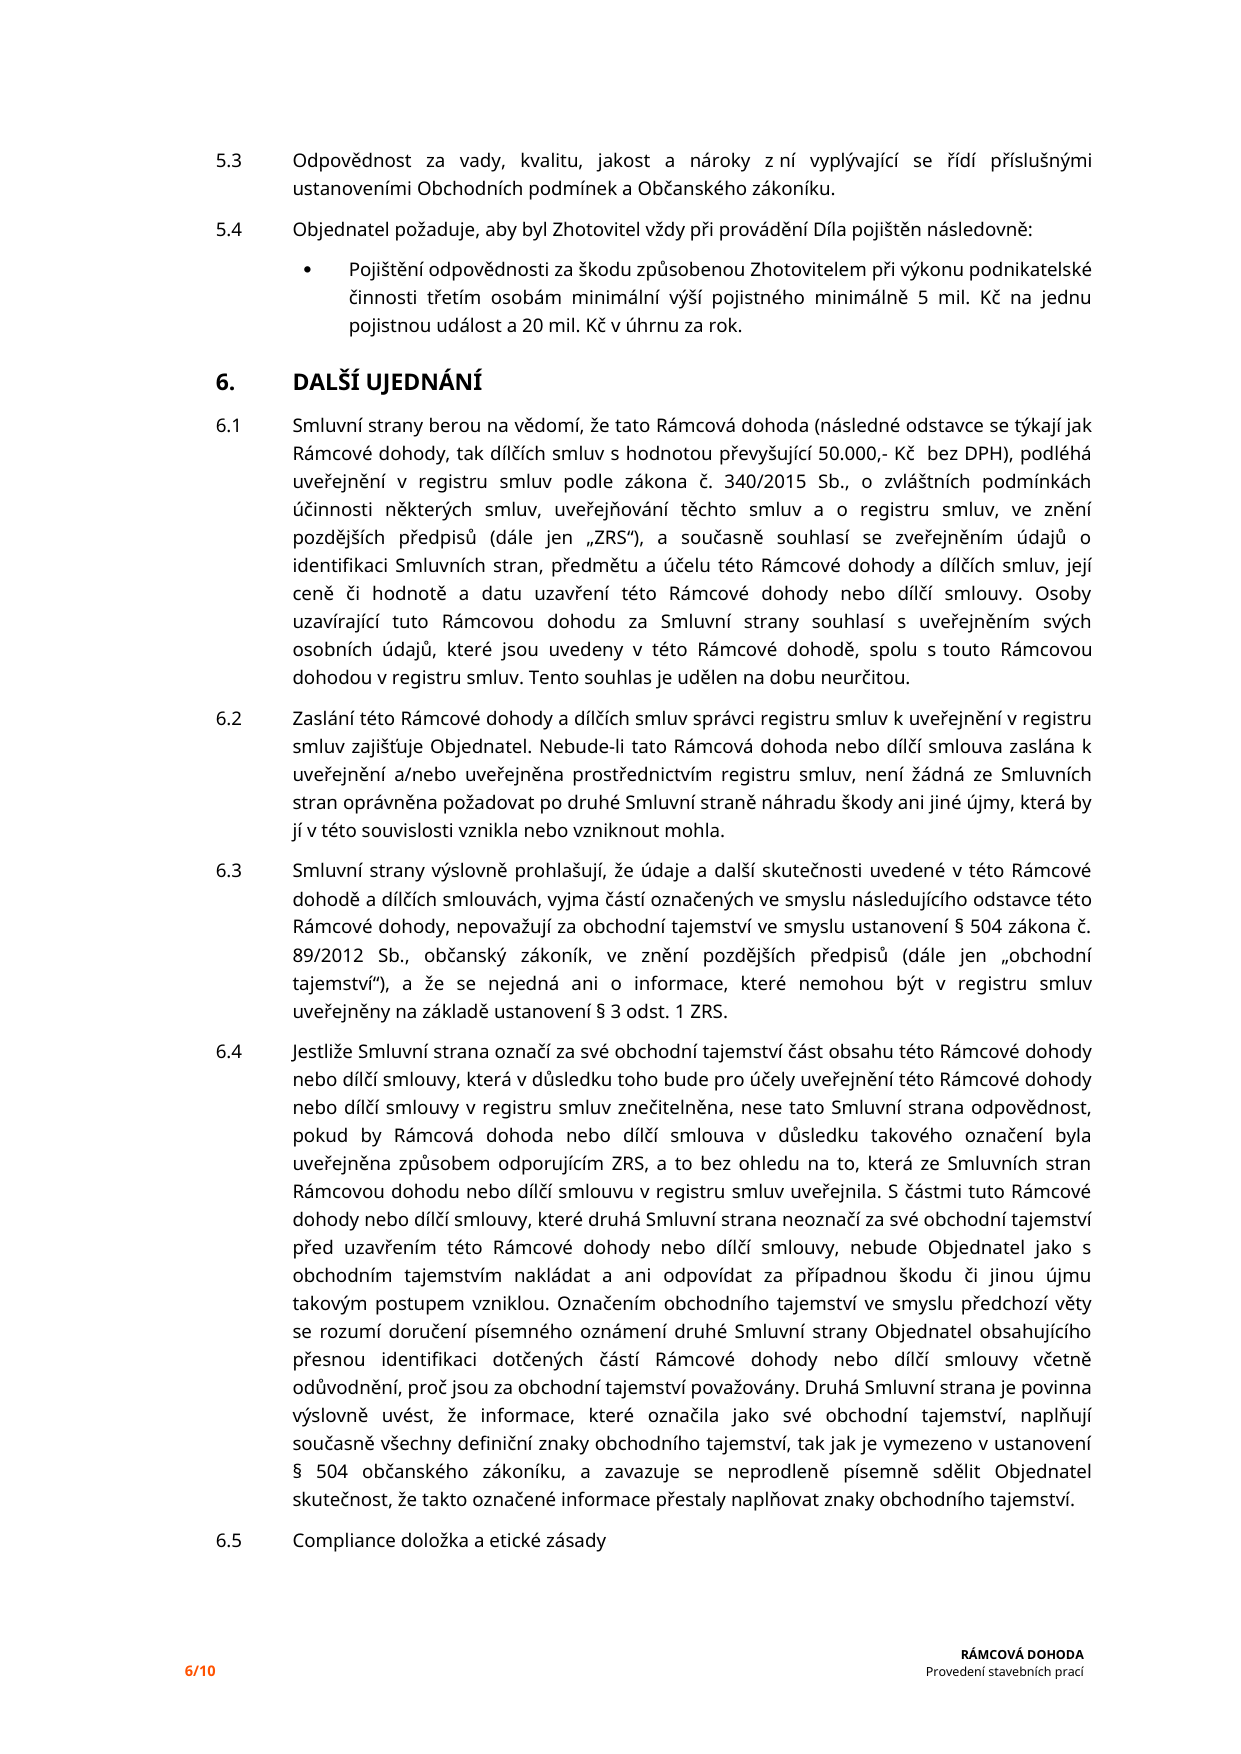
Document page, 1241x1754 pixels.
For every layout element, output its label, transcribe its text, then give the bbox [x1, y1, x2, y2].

text DALŠÍ UJEDNÁNÍ [216, 366, 1093, 397]
text Compliance doložka a etické zásady [216, 1527, 1093, 1553]
text Objednatel požaduje, aby byl Zhotovitel vždy při provádění Díla pojištěn následovně: [216, 216, 1093, 242]
text Zaslání této Rámcové dohody a dílčích smluv správci registru smluv k uveřejnění v registru smluv zajišťuje Objednatel. Nebude-li tato Rámcová dohoda nebo dílčí smlouva zaslána k uveřejnění a/nebo uveřejněna prostřednictvím registru smluv, není žádná ze Smluvních stran oprávněna požadovat po druhé Smluvní straně náhradu škody ani jiné újmy, která by jí v této souvislosti vznikla nebo vzniknout mohla. [216, 705, 1093, 843]
text Smluvní strany výslovně prohlašují, že údaje a další skutečnosti uvedené v této Rámcové dohodě a dílčích smlouvách, vyjma částí označených ve smyslu následujícího odstavce této Rámcové dohody, nepovažují za obchodní tajemství ve smyslu ustanovení § 504 zákona č. 89/2012 Sb., občanský zákoník, ve znění pozdějších předpisů (dále jen „obchodní tajemství“), a že se nejedná ani o informace, které nemohou být v registru smluv uveřejněny na základě ustanovení § 3 odst. 1 ZRS. [216, 858, 1093, 1023]
list Pojištění odpovědnosti za škodu způsobenou Zhotovitelem při výkonu podnikatelské činnosti třetím osobám minimální výší pojistného minimálně 5 mil. Kč na jednu pojistnou událost a 20 mil. Kč v úhrnu za rok. [304, 257, 1093, 338]
text Smluvní strany berou na vědomí, že tato Rámcová dohoda (následné odstavce se týkají jak Rámcové dohody, tak dílčích smluv s hodnotou převyšující 50.000,- Kč bez DPH), podléhá uveřejnění v registru smluv podle zákona č. 340/2015 Sb., o zvláštních podmínkách účinnosti některých smluv, uveřejňování těchto smluv a o registru smluv, ve znění pozdějších předpisů (dále jen „ZRS“), a současně souhlasí se zveřejněním údajů o identifikaci Smluvních stran, předmětu a účelu této Rámcové dohody a dílčích smluv, její ceně či hodnotě a datu uzavření této Rámcové dohody nebo dílčí smlouvy. Osoby uzavírající tuto Rámcovou dohodu za Smluvní strany souhlasí s uveřejněním svých osobních údajů, které jsou uvedeny v této Rámcové dohodě, spolu s touto Rámcovou dohodou v registru smluv. Tento souhlas je udělen na dobu neurčitou. [216, 412, 1093, 690]
text Odpovědnost za vady, kvalitu, jakost a nároky z ní vyplývající se řídí příslušnými ustanoveními Obchodních podmínek a Občanského zákoníku. [216, 147, 1093, 201]
text Jestliže Smluvní strana označí za své obchodní tajemství část obsahu této Rámcové dohody nebo dílčí smlouvy, která v důsledku toho bude pro účely uveřejnění této Rámcové dohody nebo dílčí smlouvy v registru smluv znečitelněna, nese tato Smluvní strana odpovědnost, pokud by Rámcová dohoda nebo dílčí smlouva v důsledku takového označení byla uveřejněna způsobem odporujícím ZRS, a to bez ohledu na to, která ze Smluvních stran Rámcovou dohodu nebo dílčí smlouvu v registru smluv uveřejnila. S částmi tuto Rámcové dohody nebo dílčí smlouvy, které druhá Smluvní strana neoznačí za své obchodní tajemství před uzavřením této Rámcové dohody nebo dílčí smlouvy, nebude Objednatel jako s obchodním tajemstvím nakládat a ani odpovídat za případnou škodu či jinou újmu takovým postupem vzniklou. Označením obchodního tajemství ve smyslu předchozí věty se rozumí doručení písemného oznámení druhé Smluvní strany Objednatel obsahujícího přesnou identifikaci dotčených částí Rámcové dohody nebo dílčí smlouvy včetně odůvodnění, proč jsou za obchodní tajemství považovány. Druhá Smluvní strana je povinna výslovně uvést, že informace, které označila jako své obchodní tajemství, naplňují současně všechny definiční znaky obchodního tajemství, tak jak je vymezeno v ustanovení § 504 občanského zákoníku, a zavazuje se neprodleně písemně sdělit Objednatel skutečnost, že takto označené informace přestaly naplňovat znaky obchodního tajemství. [216, 1038, 1093, 1512]
